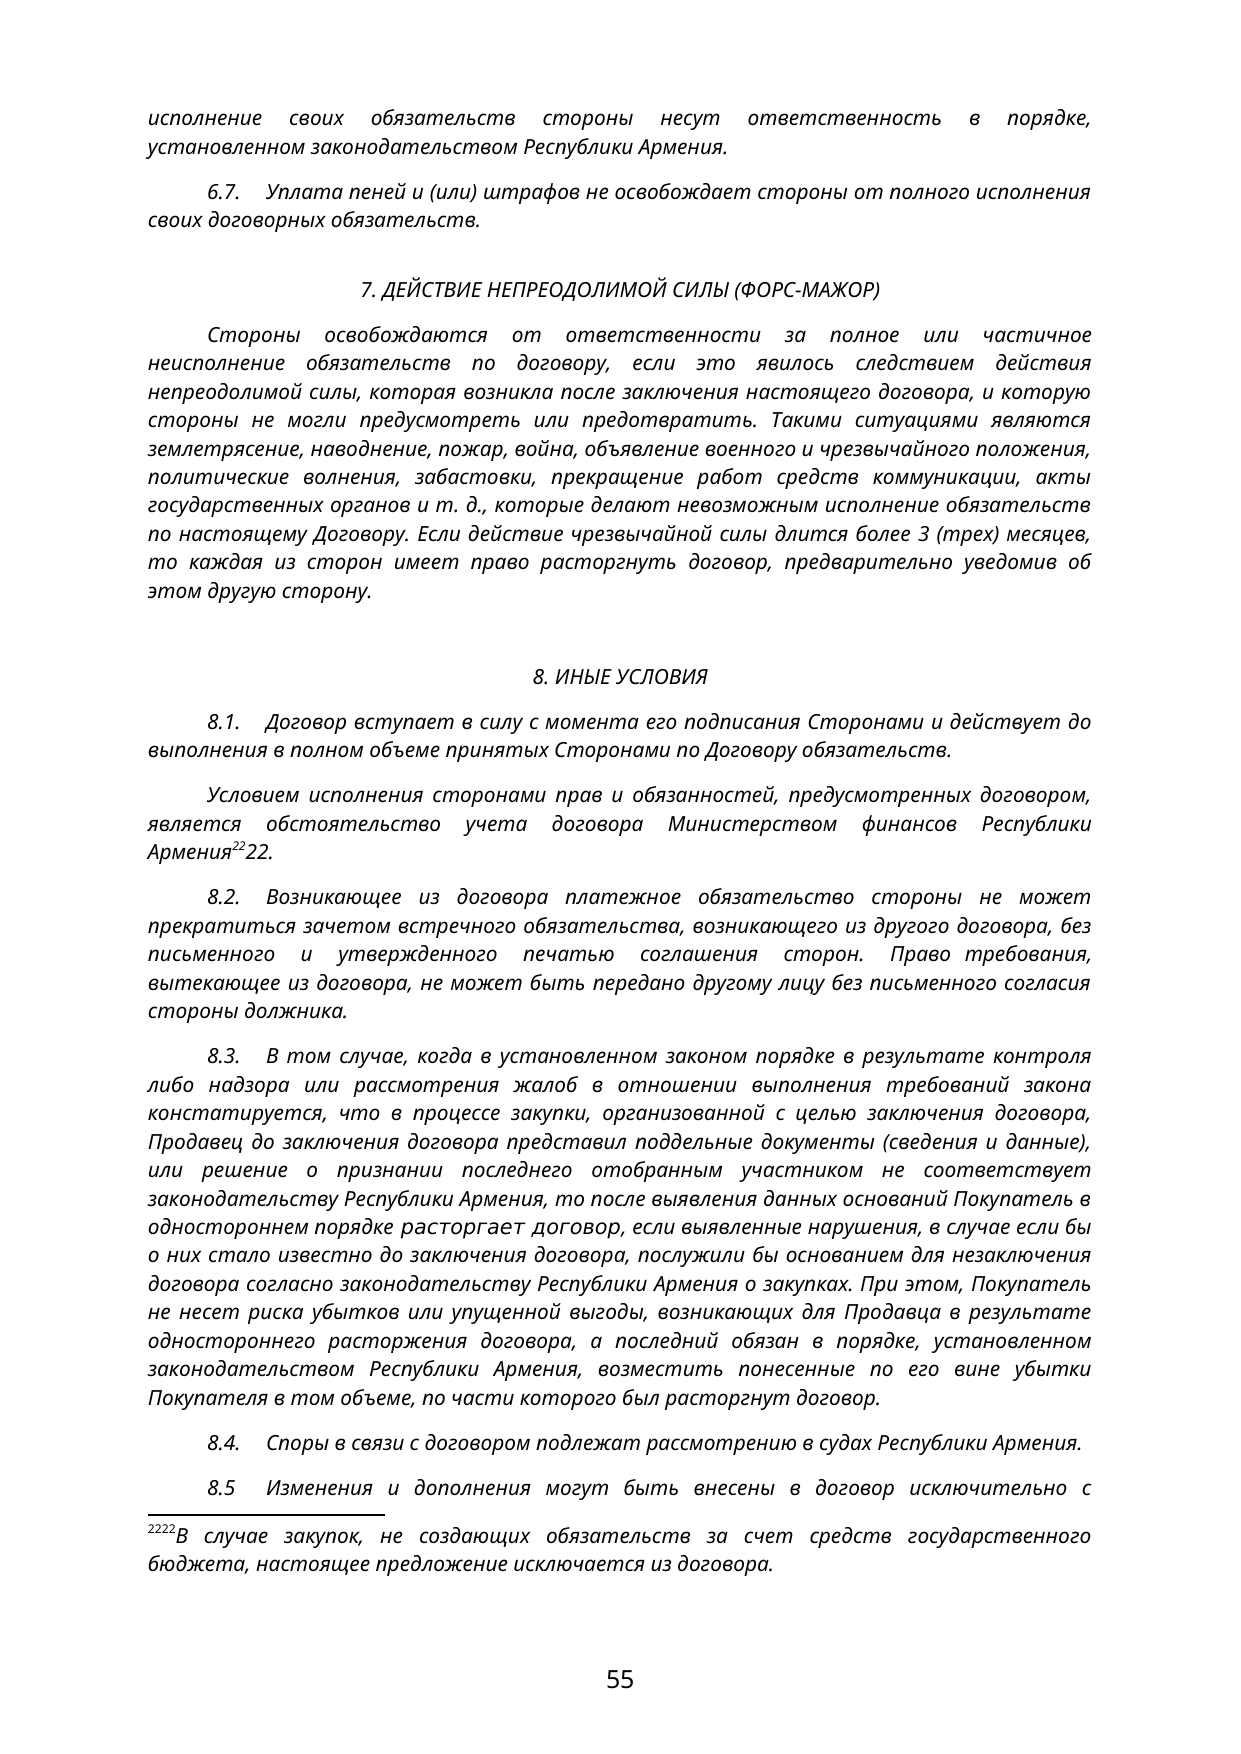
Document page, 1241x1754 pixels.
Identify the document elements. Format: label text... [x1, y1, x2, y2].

text 8. ИНЫЕ УСЛОВИЯ [148, 662, 1092, 690]
text 6.7. Уплата пеней и (или) штрафов не освобождает стороны от полного исполнения своих договорных обязательств. [148, 177, 1092, 234]
text Стороны освобождаются от ответственности за полное или частичное неисполнение обязательств по договору, если это явилось следствием действия непреодолимой силы, которая возникла после заключения настоящего договора, и которую стороны не могли предусмотреть или предотвратить. Такими ситуациями являются землетрясение, наводнение, пожар, война, объявление военного и чрезвычайного положения, политические волнения, забастовки, прекращение работ средств коммуникации, акты государственных органов и т. д., которые делают невозможным исполнение обязательств по настоящему Договору. Если действие чрезвычайной силы длится более 3 (трех) месяцев, то каждая из сторон имеет право расторгнуть договор, предварительно уведомив об этом другую сторону. [148, 320, 1092, 604]
text Условием исполнения сторонами прав и обязанностей, предусмотренных договором, является обстоятельство учета договора Министерством финансов Республики Армения22. [148, 781, 1092, 866]
text 8.1. Договор вступает в силу с момента его подписания Сторонами и действует до выполнения в полном объеме принятых Сторонами по Договору обязательств. [148, 707, 1092, 764]
text 8.2. Возникающее из договора платежное обязательство стороны не может прекратиться зачетом встречного обязательства, возникающего из другого договора, без письменного и утвержденного печатью соглашения сторон. Право требования, вытекающее из договора, не может быть передано другому лицу без письменного согласия стороны должника. [148, 882, 1092, 1025]
text 8.3. В том случае, когда в установленном законом порядке в результате контроля либо надзора или рассмотрения жалоб в отношении выполнения требований закона констатируется, что в процессе закупки, организованной с целью заключения договора, Продавец до заключения договора представил поддельные документы (сведения и данные), или решение о признании последнего отобранным участником не соответствует законодательству Республики Армения, то после выявления данных оснований Покупатель в одностороннем порядке расторгает договор, если выявленные нарушения, в случае если бы о них стало известно до заключения договора, послужили бы основанием для незаключения договора согласно законодательству Республики Армения о закупках. При этом, Покупатель не несет риска убытков или упущенной выгоды, возникающих для Продавца в результате одностороннего расторжения договора, а последний обязан в порядке, установленном законодательством Республики Армения, возместить понесенные по его вине убытки Покупателя в том объеме, по части которого был расторгнут договор. [148, 1041, 1092, 1411]
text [148, 1473, 1092, 1501]
text 7. ДЕЙСТВИЕ НЕПРЕОДОЛИМОЙ СИЛЫ (ФОРС-МАЖОР) [148, 275, 1092, 303]
text 8.4. Споры в связи с договором подлежат рассмотрению в судах Республики Армения. [148, 1428, 1092, 1456]
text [148, 103, 1092, 160]
